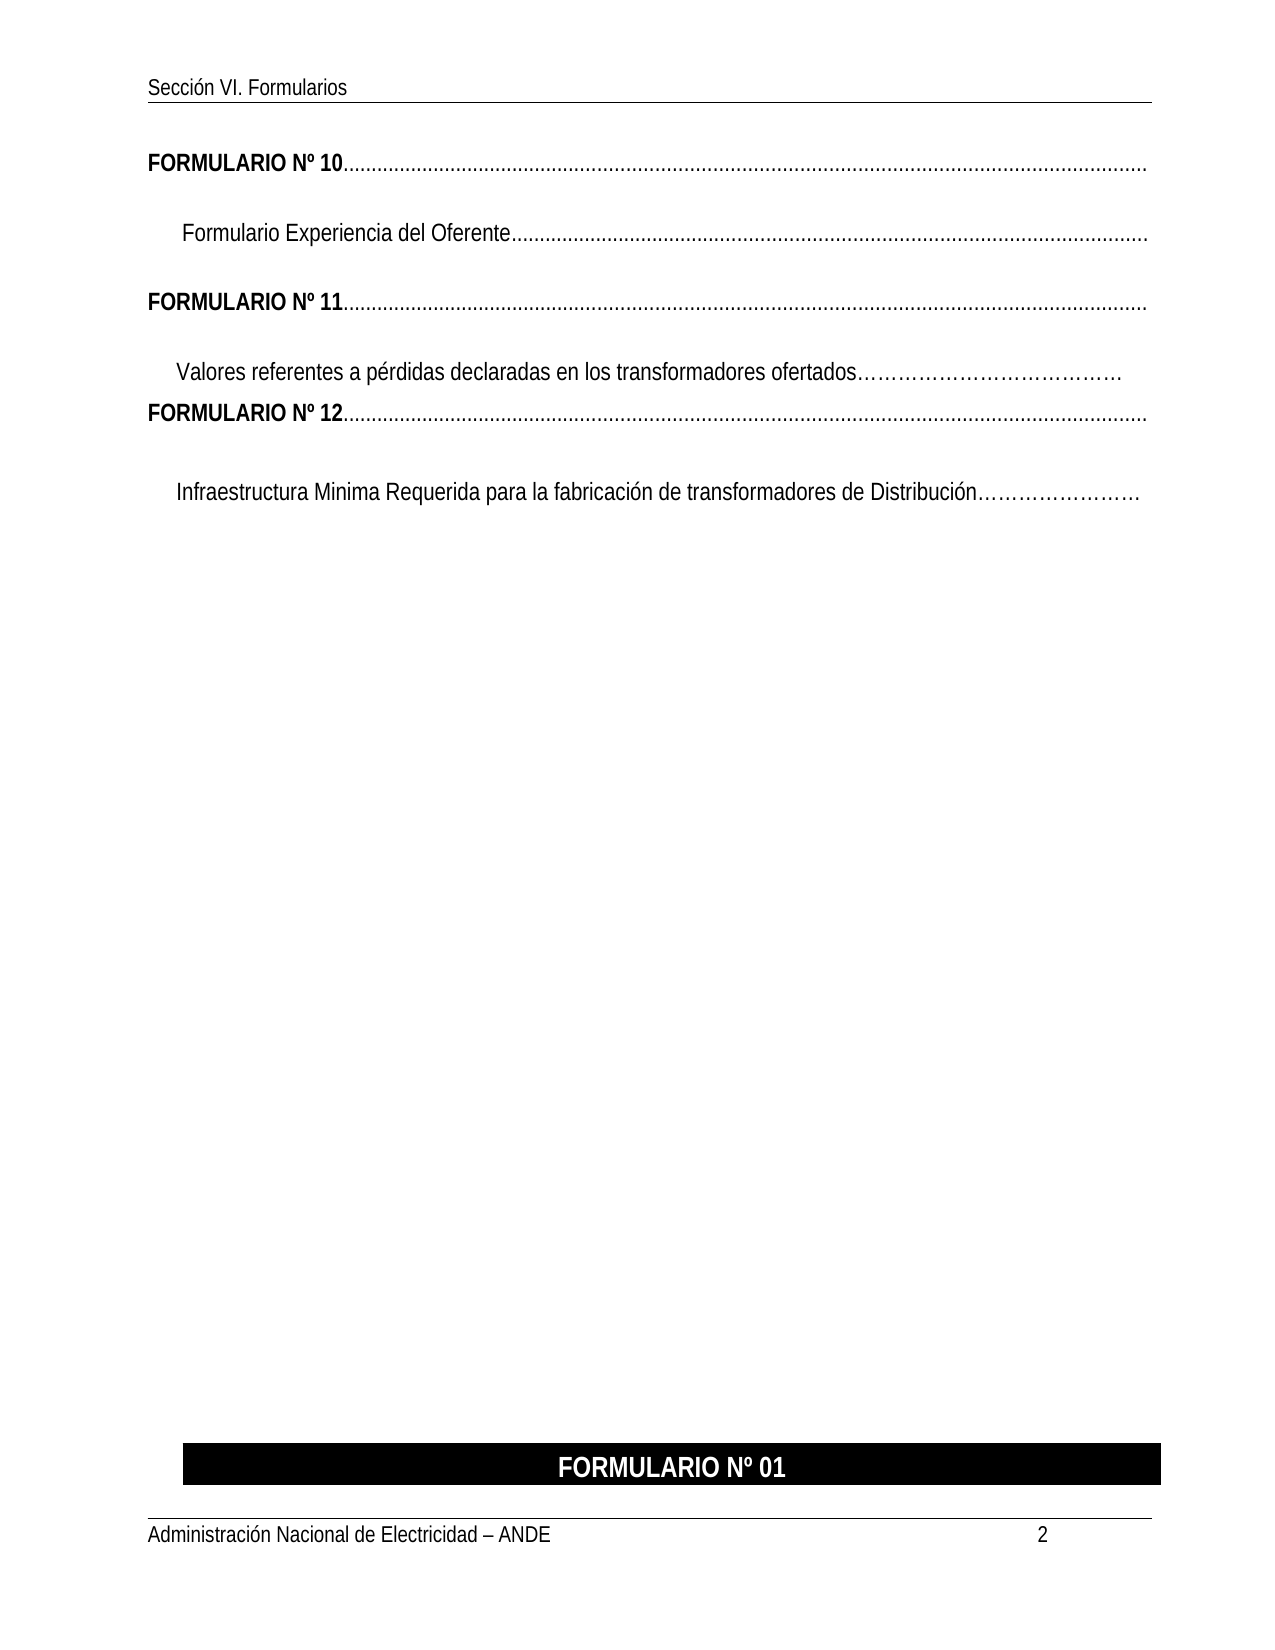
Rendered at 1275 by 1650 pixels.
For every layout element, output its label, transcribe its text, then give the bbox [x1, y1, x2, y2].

text Formulario Experiencia del Oferente [148, 217, 1152, 246]
text Valores referentes a pérdidas declaradas en los transformadores ofertados………………………………… [148, 357, 1152, 386]
text FORMULARIO Nº 10 [148, 148, 1152, 176]
text FORMULARIO Nº 12 [148, 398, 1152, 427]
text FORMULARIO Nº 11 [148, 287, 1152, 316]
text Infraestructura Minima Requerida para la fabricación de transformadores de Distribución…………………… [148, 468, 1152, 506]
text FORMULARIO Nº 01 [184, 1444, 1160, 1484]
